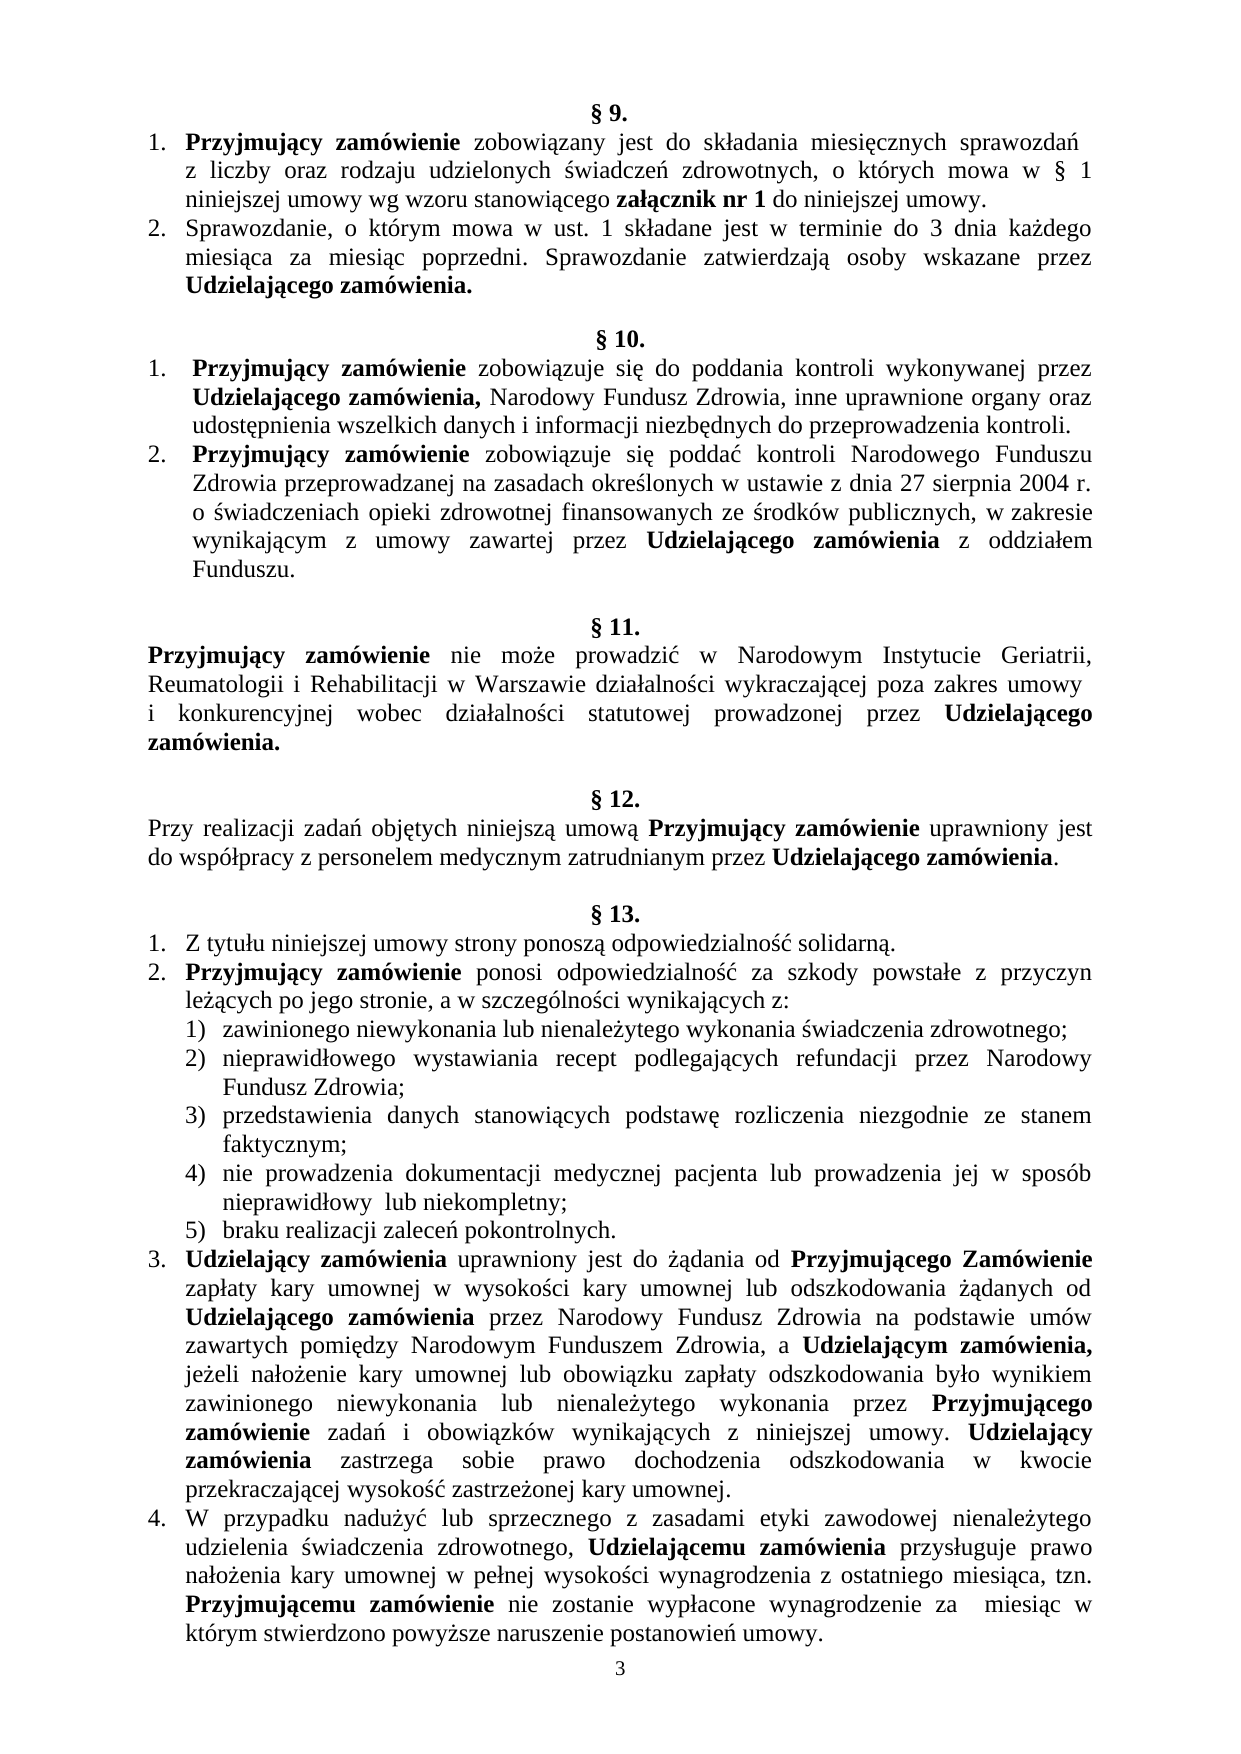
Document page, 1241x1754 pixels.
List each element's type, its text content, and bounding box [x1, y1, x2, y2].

list Przyjmujący zamówienie zobowiązany jest do składania miesięcznych sprawozdań z liczby oraz rodzaju udzielonych świadczeń zdrowotnych, o których mowa w § 1 niniejszej umowy wg wzoru stanowiącego załącznik nr 1 do niniejszej umowy. [148, 127, 1093, 213]
text § 13. [590, 899, 1093, 928]
list Z tytułu niniejszej umowy strony ponoszą odpowiedzialność solidarną. [148, 928, 1093, 957]
list braku realizacji zaleceń pokontrolnych. [185, 1215, 1093, 1244]
text § 12. [590, 784, 1093, 813]
list nieprawidłowego wystawiania recept podlegających refundacji przez Narodowy Fundusz Zdrowia; [185, 1043, 1093, 1100]
list przedstawienia danych stanowiących podstawę rozliczenia niezgodnie ze stanem faktycznym; [185, 1100, 1093, 1158]
list W przypadku nadużyć lub sprzecznego z zasadami etyki zawodowej nienależytego udzielenia świadczenia zdrowotnego, Udzielającemu zamówienia przysługuje prawo nałożenia kary umownej w pełnej wysokości wynagrodzenia z ostatniego miesiąca, tzn. Przyjmującemu zamówienie nie zostanie wypłacone wynagrodzenie za miesiąc w którym stwierdzono powyższe naruszenie postanowień umowy. [148, 1503, 1093, 1647]
list Udzielający zamówienia uprawniony jest do żądania od Przyjmującego Zamówienie zapłaty kary umownej w wysokości kary umownej lub odszkodowania żądanych od Udzielającego zamówienia przez Narodowy Fundusz Zdrowia na podstawie umów zawartych pomiędzy Narodowym Funduszem Zdrowia, a Udzielającym zamówienia, jeżeli nałożenie kary umownej lub obowiązku zapłaty odszkodowania było wynikiem zawinionego niewykonania lub nienależytego wykonania przez Przyjmującego zamówienie zadań i obowiązków wynikających z niniejszej umowy. Udzielający zamówienia zastrzega sobie prawo dochodzenia odszkodowania w kwocie przekraczającej wysokość zastrzeżonej kary umownej. [148, 1244, 1093, 1503]
text Przy realizacji zadań objętych niniejszą umową Przyjmujący zamówienie uprawniony jest do współpracy z personelem medycznym zatrudnianym przez Udzielającego zamówienia. [148, 813, 1093, 870]
list Przyjmujący zamówienie zobowiązuje się poddać kontroli Narodowego Funduszu Zdrowia przeprowadzanej na zasadach określonych w ustawie z dnia 27 sierpnia 2004 r. o świadczeniach opieki zdrowotnej finansowanych ze środków publicznych, w zakresie wynikającym z umowy zawartej przez Udzielającego zamówienia z oddziałem Funduszu. [148, 439, 1093, 583]
list Przyjmujący zamówienie zobowiązuje się do poddania kontroli wykonywanej przez Udzielającego zamówienia, Narodowy Fundusz Zdrowia, inne uprawnione organy oraz udostępnienia wszelkich danych i informacji niezbędnych do przeprowadzenia kontroli. [148, 353, 1093, 439]
text § 9. [590, 98, 1093, 127]
text § 10. [148, 324, 1093, 353]
list nie prowadzenia dokumentacji medycznej pacjenta lub prowadzenia jej w sposób nieprawidłowy lub niekompletny; [185, 1158, 1093, 1215]
list Sprawozdanie, o którym mowa w ust. 1 składane jest w terminie do 3 dnia każdego miesiąca za miesiąc poprzedni. Sprawozdanie zatwierdzają osoby wskazane przez Udzielającego zamówienia. [148, 213, 1093, 299]
list zawinionego niewykonania lub nienależytego wykonania świadczenia zdrowotnego; [185, 1014, 1093, 1043]
text Przyjmujący zamówienie nie może prowadzić w Narodowym Instytucie Geriatrii, Reumatologii i Rehabilitacji w Warszawie działalności wykraczającej poza zakres umowy i konkurencyjnej wobec działalności statutowej prowadzonej przez Udzielającego zamówienia. [148, 640, 1093, 755]
text § 11. [590, 612, 1093, 640]
list Przyjmujący zamówienie ponosi odpowiedzialność za szkody powstałe z przyczyn leżących po jego stronie, a w szczególności wynikających z: [148, 957, 1093, 1014]
